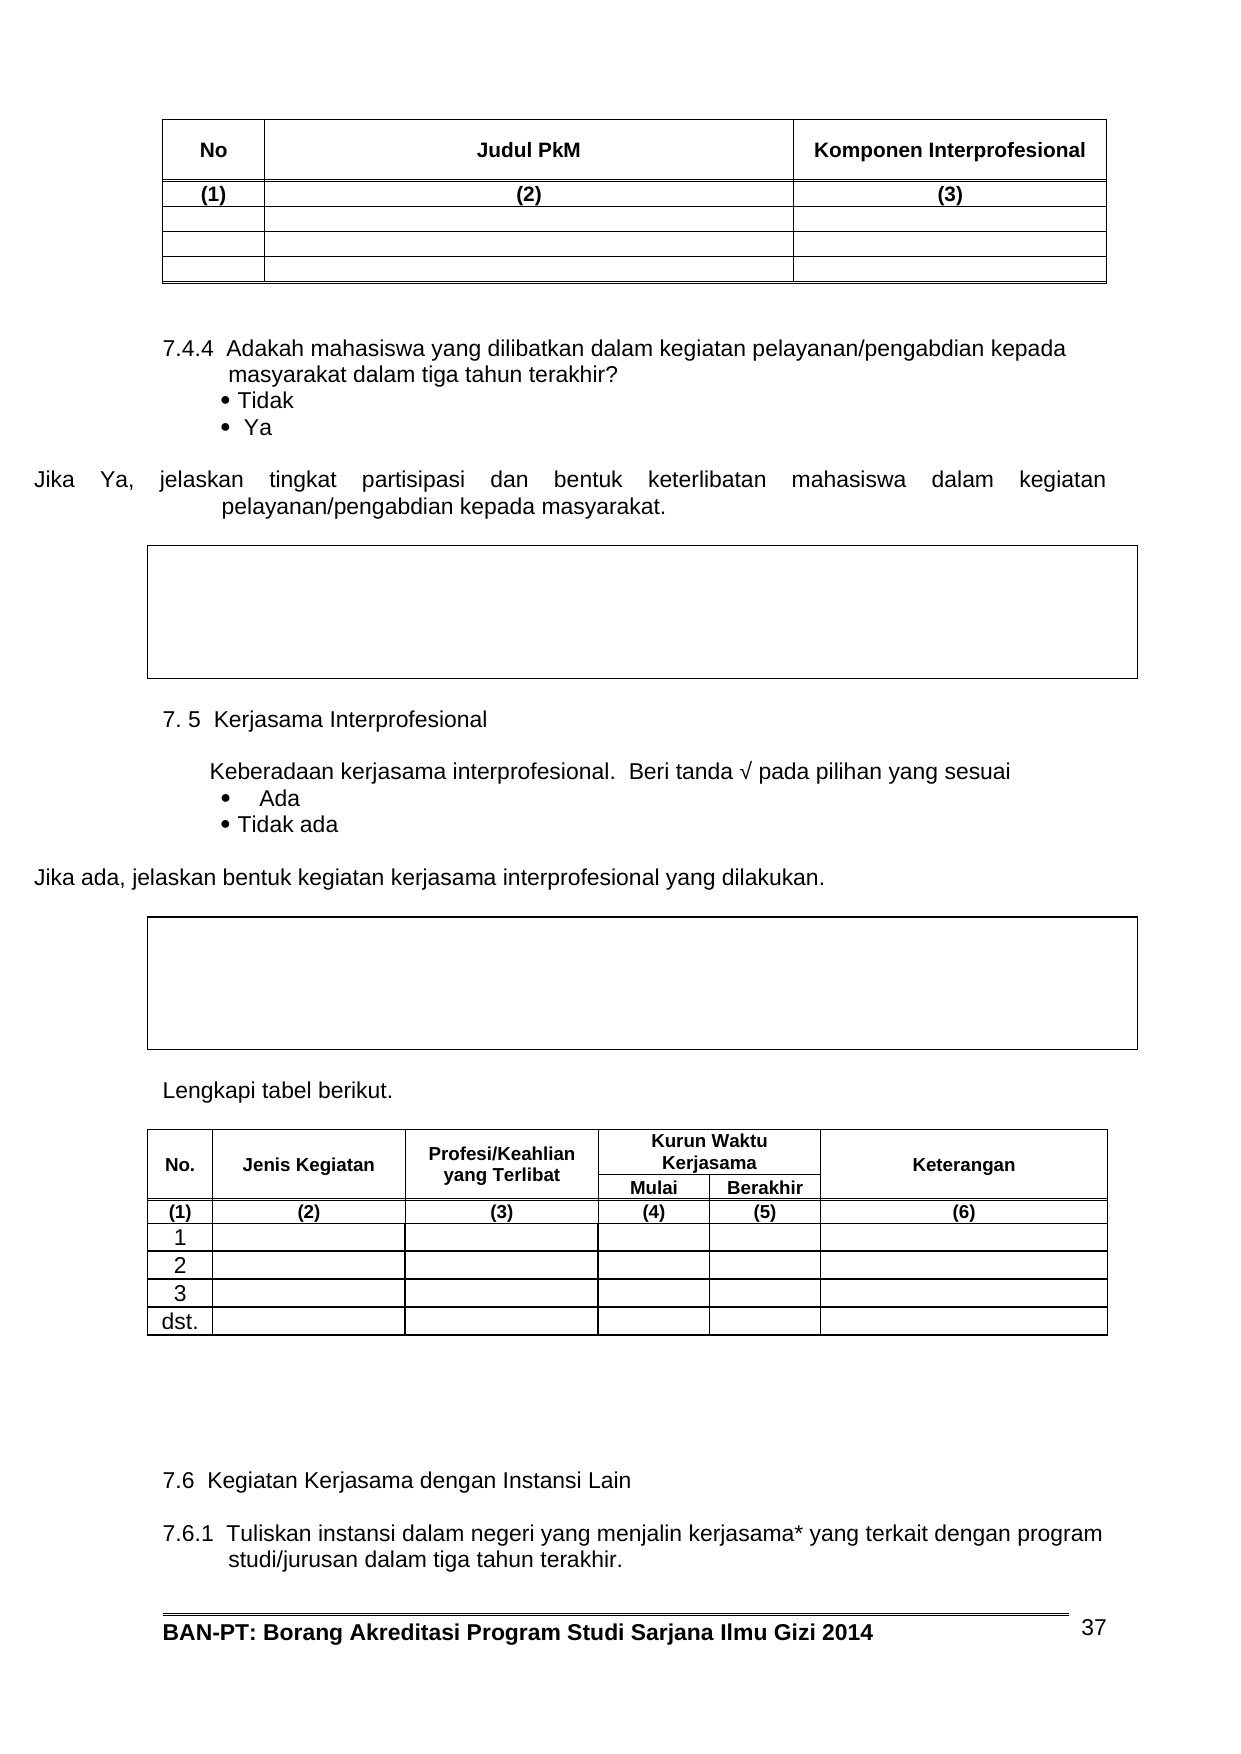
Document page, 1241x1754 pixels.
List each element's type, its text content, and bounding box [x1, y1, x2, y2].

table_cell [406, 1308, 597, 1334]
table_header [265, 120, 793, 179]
text Jika ada, jelaskan bentuk kegiatan kerjasama interprofesional yang dilakukan. [34, 864, 1107, 890]
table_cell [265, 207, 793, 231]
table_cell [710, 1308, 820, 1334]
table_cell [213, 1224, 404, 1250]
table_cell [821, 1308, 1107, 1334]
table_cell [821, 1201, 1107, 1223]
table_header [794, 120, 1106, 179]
text 7.6 Kegiatan Kerjasama dengan Instansi Lain [162, 1467, 1107, 1494]
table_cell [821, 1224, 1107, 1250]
text 7.6.1 Tuliskan instansi dalam negeri yang menjalin kerjasama* yang terkait dengan program studi/jurusan dalam tiga tahun terakhir. [162, 1520, 1107, 1573]
list Tidak ada [221, 811, 1107, 837]
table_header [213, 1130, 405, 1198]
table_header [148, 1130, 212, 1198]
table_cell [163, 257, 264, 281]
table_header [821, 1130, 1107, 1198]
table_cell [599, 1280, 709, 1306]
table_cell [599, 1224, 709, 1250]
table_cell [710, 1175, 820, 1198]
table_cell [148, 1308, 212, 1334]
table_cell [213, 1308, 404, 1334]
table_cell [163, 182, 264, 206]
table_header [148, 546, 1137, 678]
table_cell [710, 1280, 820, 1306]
text Lengkapi tabel berikut. [162, 1077, 1107, 1103]
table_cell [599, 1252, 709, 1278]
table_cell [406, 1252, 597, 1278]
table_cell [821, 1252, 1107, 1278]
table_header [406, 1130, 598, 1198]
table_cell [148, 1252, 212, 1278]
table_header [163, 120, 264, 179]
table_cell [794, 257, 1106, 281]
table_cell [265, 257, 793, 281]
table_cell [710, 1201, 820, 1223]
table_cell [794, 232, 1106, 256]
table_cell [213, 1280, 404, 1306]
list Ada [222, 784, 1107, 811]
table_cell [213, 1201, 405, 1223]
list Tidak [221, 387, 1107, 413]
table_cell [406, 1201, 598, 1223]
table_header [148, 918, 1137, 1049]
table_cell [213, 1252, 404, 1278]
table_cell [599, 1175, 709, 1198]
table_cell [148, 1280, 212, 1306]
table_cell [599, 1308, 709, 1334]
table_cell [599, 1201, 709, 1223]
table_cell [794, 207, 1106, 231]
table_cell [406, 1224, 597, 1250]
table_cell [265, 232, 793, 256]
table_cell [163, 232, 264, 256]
text 7.4.4 Adakah mahasiswa yang dilibatkan dalam kegiatan pelayanan/pengabdian kepada masyarakat dalam tiga tahun terakhir? [162, 334, 1107, 387]
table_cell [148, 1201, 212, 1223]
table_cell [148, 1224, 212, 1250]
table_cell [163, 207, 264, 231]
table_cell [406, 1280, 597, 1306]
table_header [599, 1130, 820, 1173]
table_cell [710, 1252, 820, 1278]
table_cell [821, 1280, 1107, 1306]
text Keberadaan kerjasama interprofesional. Beri tanda √ pada pilihan yang sesuai [209, 758, 1107, 784]
text 7. 5 Kerjasama Interprofesional [162, 706, 1107, 732]
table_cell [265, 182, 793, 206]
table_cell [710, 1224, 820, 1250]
list Ya [221, 413, 1107, 440]
text Jika Ya, jelaskan tingkat partisipasi dan bentuk keterlibatan mahasiswa dalam kegiatan pelayanan/pengabdian kepada masyarakat. [34, 466, 1107, 519]
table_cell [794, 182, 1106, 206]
